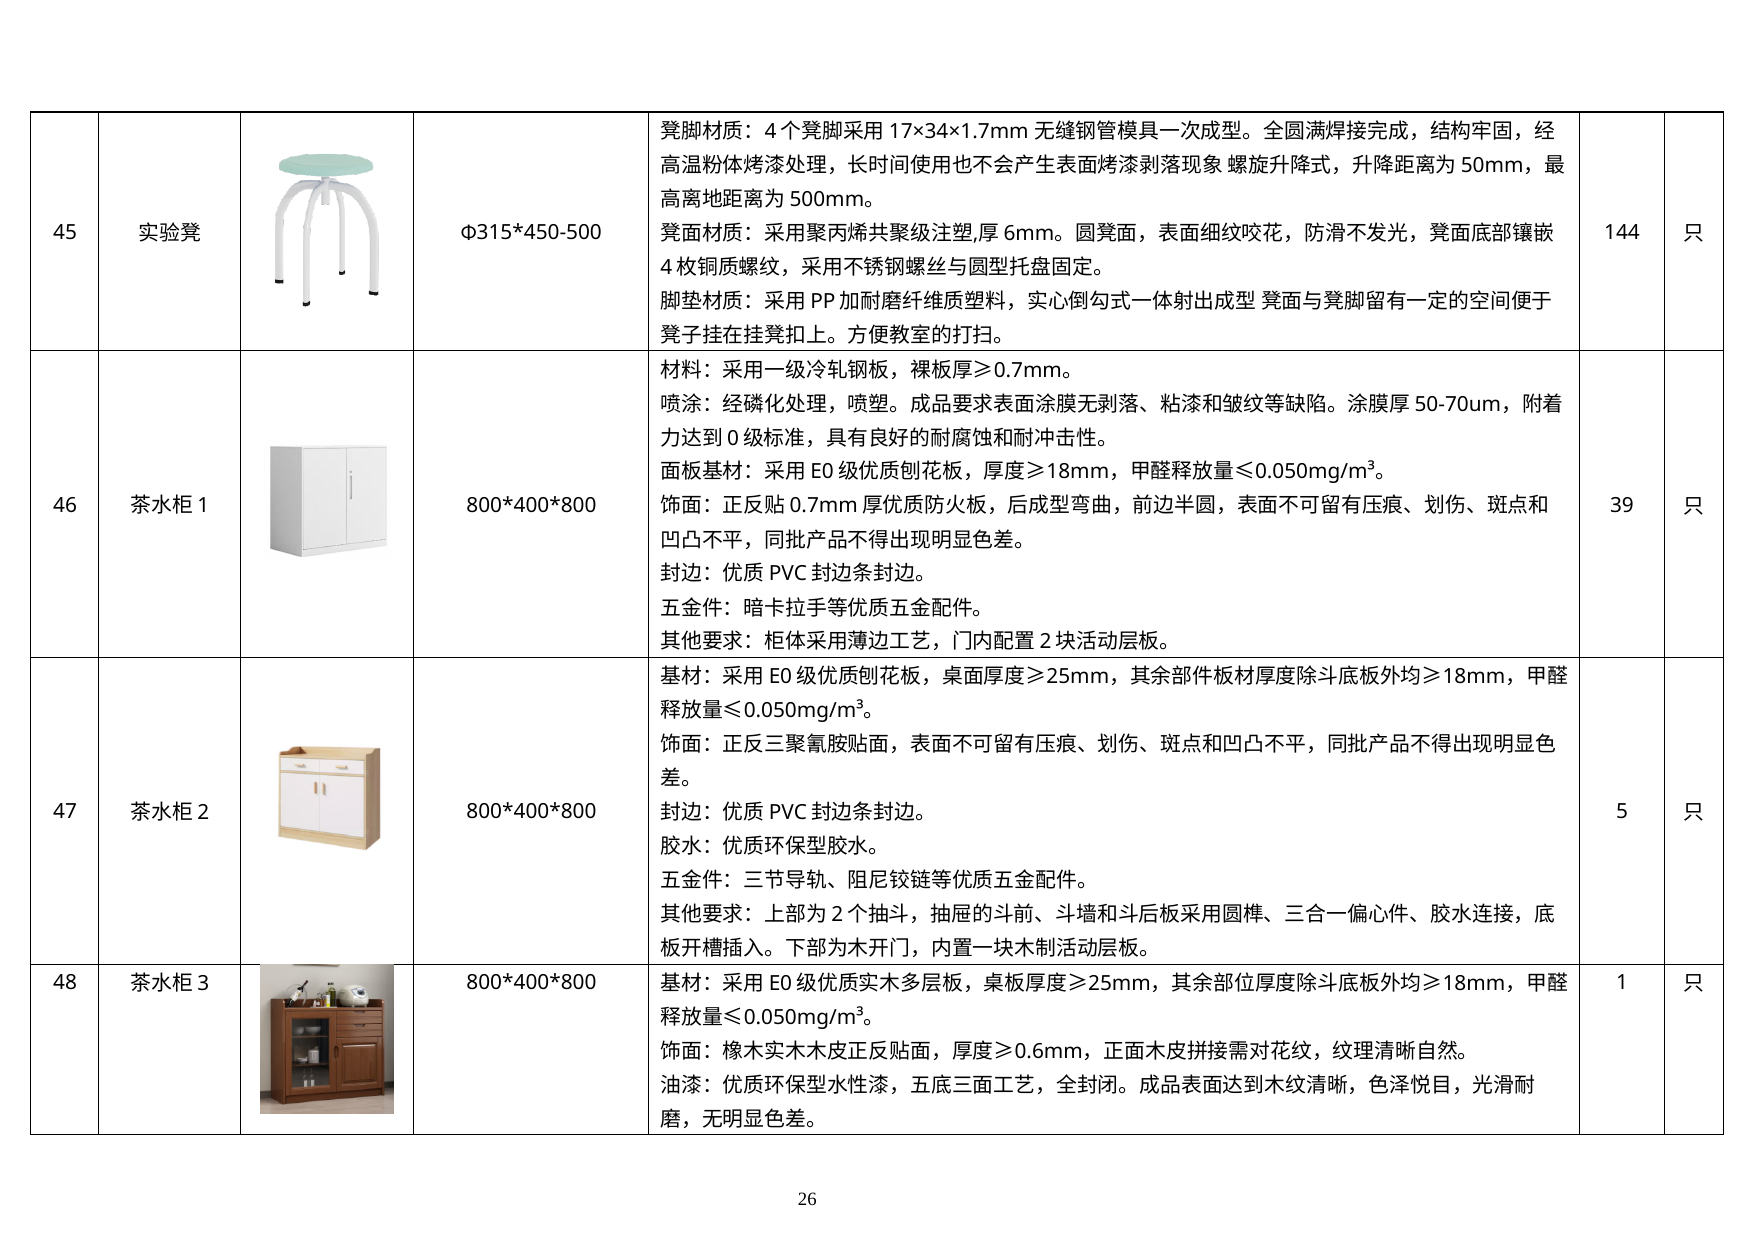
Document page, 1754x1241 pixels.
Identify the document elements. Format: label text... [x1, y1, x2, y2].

table_cell 材料：采用一级冷轧钢板，裸板厚≥0.7mm。 喷涂：经磷化处理，喷塑。成品要求表面涂膜无剥落、粘漆和皱纹等缺陷。涂膜厚50-70um，附着力达到0级标准，具有良好的耐腐蚀和耐冲击性。 面板基材：采用E0级优质刨花板，厚度≥18mm，甲醛释放量≤0.050mg/m³。 饰面：正反贴0.7mm厚优质防火板，后成型弯曲，前边半圆，表面不可留有压痕、划伤、斑点和凹凸不平，同批产品不得出现明显色差。 封边：优质PVC封边条封边。 五金件：暗卡拉手等优质五金配件。 其他要求：柜体采用薄边工艺，门内配置2块活动层板。 [649, 351, 1579, 657]
table_cell 800*400*800 [414, 658, 648, 963]
table_cell 只 [1665, 113, 1723, 350]
table_cell 45 [31, 113, 98, 350]
table_cell 只 [1665, 658, 1723, 963]
table_cell 茶水柜3 [99, 965, 240, 1134]
table_cell 基材：采用E0级优质刨花板，桌面厚度≥25mm，其余部件板材厚度除斗底板外均≥18mm，甲醛释放量≤0.050mg/m³。 饰面：正反三聚氰胺贴面，表面不可留有压痕、划伤、斑点和凹凸不平，同批产品不得出现明显色差。 封边：优质PVC封边条封边。 胶水：优质环保型胶水。 五金件：三节导轨、阻尼铰链等优质五金配件。 其他要求：上部为2个抽斗，抽屉的斗前、斗墙和斗后板采用圆榫、三合一偏心件、胶水连接，底板开槽插入。下部为木开门，内置一块木制活动层板。 [649, 658, 1579, 963]
table_cell 凳脚材质：4个凳脚采用17×34×1.7mm 无缝钢管模具一次成型。全圆满焊接完成，结构牢固，经高温粉体烤漆处理，长时间使用也不会产生表面烤漆剥落现象 螺旋升降式，升降距离为50mm，最高离地距离为500mm。 凳面材质：采用聚丙烯共聚级注塑,厚6mm。圆凳面，表面细纹咬花，防滑不发光，凳面底部镶嵌4枚铜质螺纹，采用不锈钢螺丝与圆型托盘固定。 脚垫材质：采用PP加耐磨纤维质塑料，实心倒勾式一体射出成型 凳面与凳脚留有一定的空间便于凳子挂在挂凳扣上。方便教室的打扫。 [649, 113, 1579, 350]
table_cell [241, 351, 413, 657]
table_cell 800*400*800 [414, 965, 648, 1134]
table_cell [241, 113, 413, 350]
table_cell [241, 658, 413, 963]
table_cell 5 [1580, 658, 1664, 963]
table_cell 只 [1665, 965, 1723, 1134]
picture [262, 436, 392, 560]
table_cell 800*400*800 [414, 351, 648, 657]
picture [260, 964, 394, 1114]
table_cell 茶水柜2 [99, 658, 240, 963]
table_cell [649, 965, 1579, 1134]
table_cell 实验凳 [99, 113, 240, 350]
table_cell 1 [1580, 965, 1664, 1134]
table_cell 只 [1665, 351, 1723, 657]
table_cell [241, 965, 413, 1134]
table_cell 39 [1580, 351, 1664, 657]
table_cell 46 [31, 351, 98, 657]
picture [264, 146, 390, 312]
table_cell 茶水柜1 [99, 351, 240, 657]
picture [267, 742, 387, 851]
table_cell 47 [31, 658, 98, 963]
table_cell 48 [31, 965, 98, 1134]
table_cell Φ315*450-500 [414, 113, 648, 350]
table_cell 144 [1580, 113, 1664, 350]
